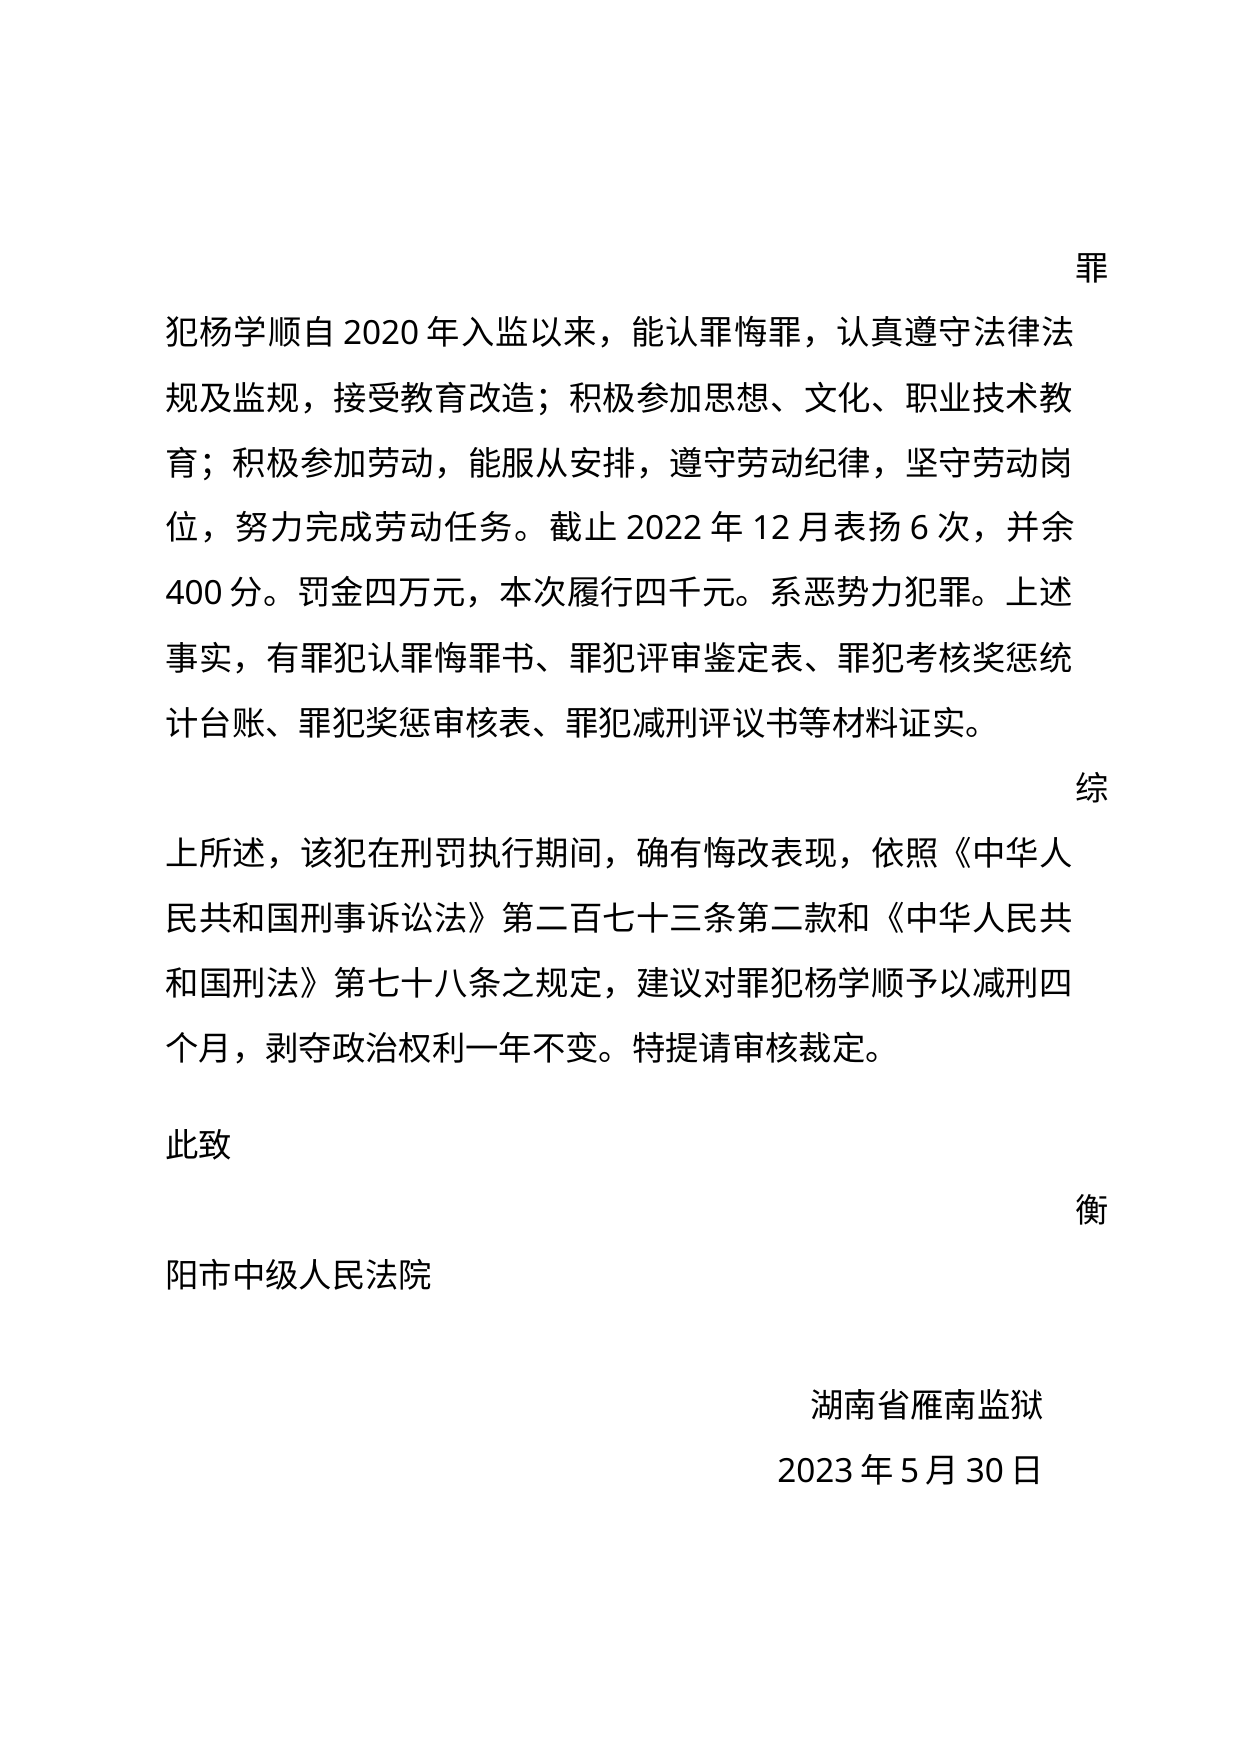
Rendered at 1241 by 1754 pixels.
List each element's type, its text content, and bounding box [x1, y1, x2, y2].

text 衡阳市中级人民法院 [165, 1175, 1075, 1305]
text 综上所述，该犯在刑罚执行期间，确有悔改表现，依照《中华人民共和国刑事诉讼法》第二百七十三条第二款和《中华人民共和国刑法》第七十八条之规定，建议对罪犯杨学顺予以减刑四个月，剥夺政治权利一年不变。特提请审核裁定。 [165, 753, 1075, 1078]
text 湖南省雁南监狱 [165, 1370, 1044, 1435]
text 罪犯杨学顺自2020年入监以来，能认罪悔罪，认真遵守法律法规及监规，接受教育改造；积极参加思想、文化、职业技术教育；积极参加劳动，能服从安排，遵守劳动纪律，坚守劳动岗位，努力完成劳动任务。截止2022年12月表扬6次，并余400分。罚金四万元，本次履行四千元。系恶势力犯罪。上述事实，有罪犯认罪悔罪书、罪犯评审鉴定表、罪犯考核奖惩统计台账、罪犯奖惩审核表、罪犯减刑评议书等材料证实。 [165, 233, 1075, 753]
text 2023年5月30日 [165, 1435, 1044, 1500]
text 此致 [165, 1078, 1075, 1175]
